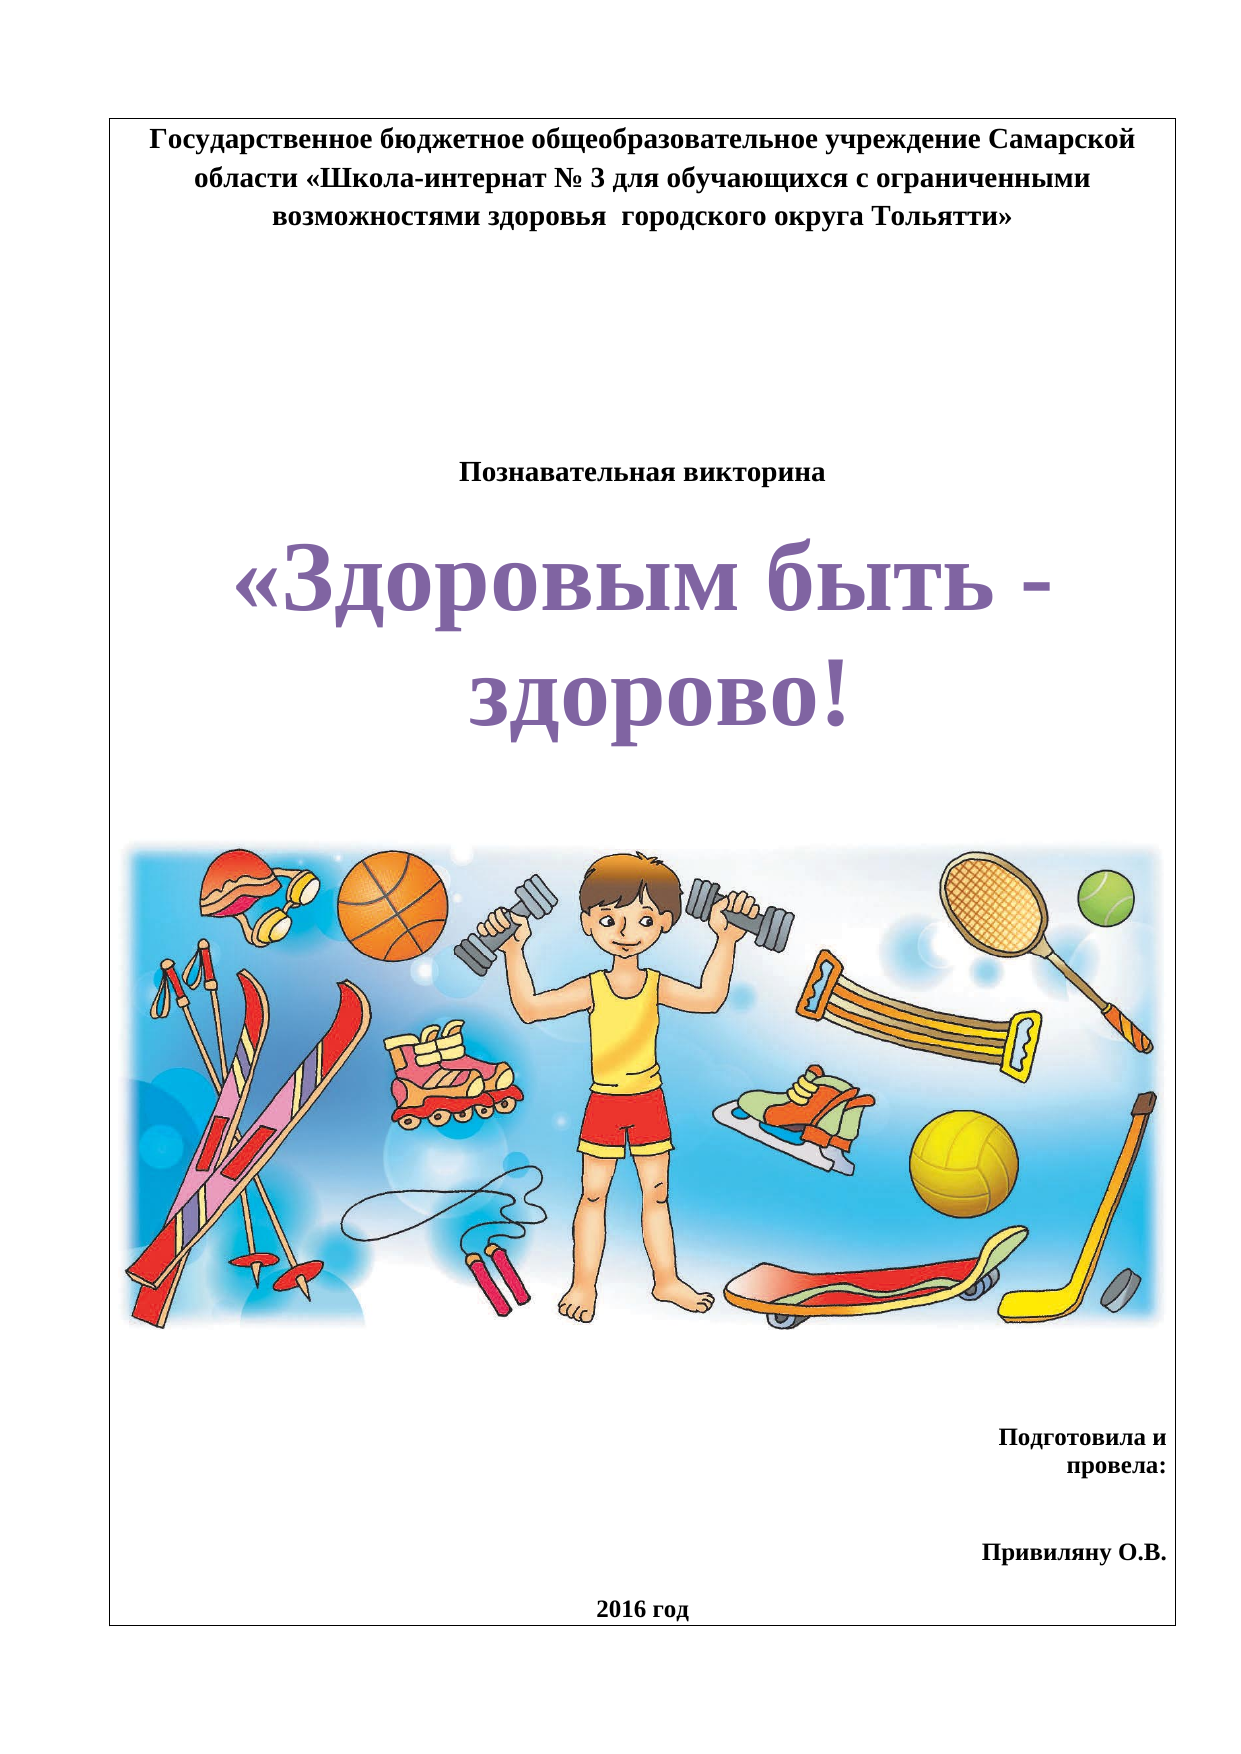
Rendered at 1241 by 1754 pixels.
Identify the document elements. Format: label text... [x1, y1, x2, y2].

text Привиляну О.В. [118, 1537, 1167, 1566]
text Подготовила и провела: [110, 1418, 1175, 1479]
picture [118, 838, 1167, 1330]
text «Здоровым быть - здорово! [110, 514, 1175, 747]
text 2016 год [110, 1591, 1175, 1625]
text Государственное бюджетное общеобразовательное учреждение Самарской области «Школа-интернат № 3 для обучающихся с ограниченными возможностями здоровья городского округа Тольятти» [110, 119, 1175, 232]
text Познавательная викторина [110, 451, 1175, 488]
